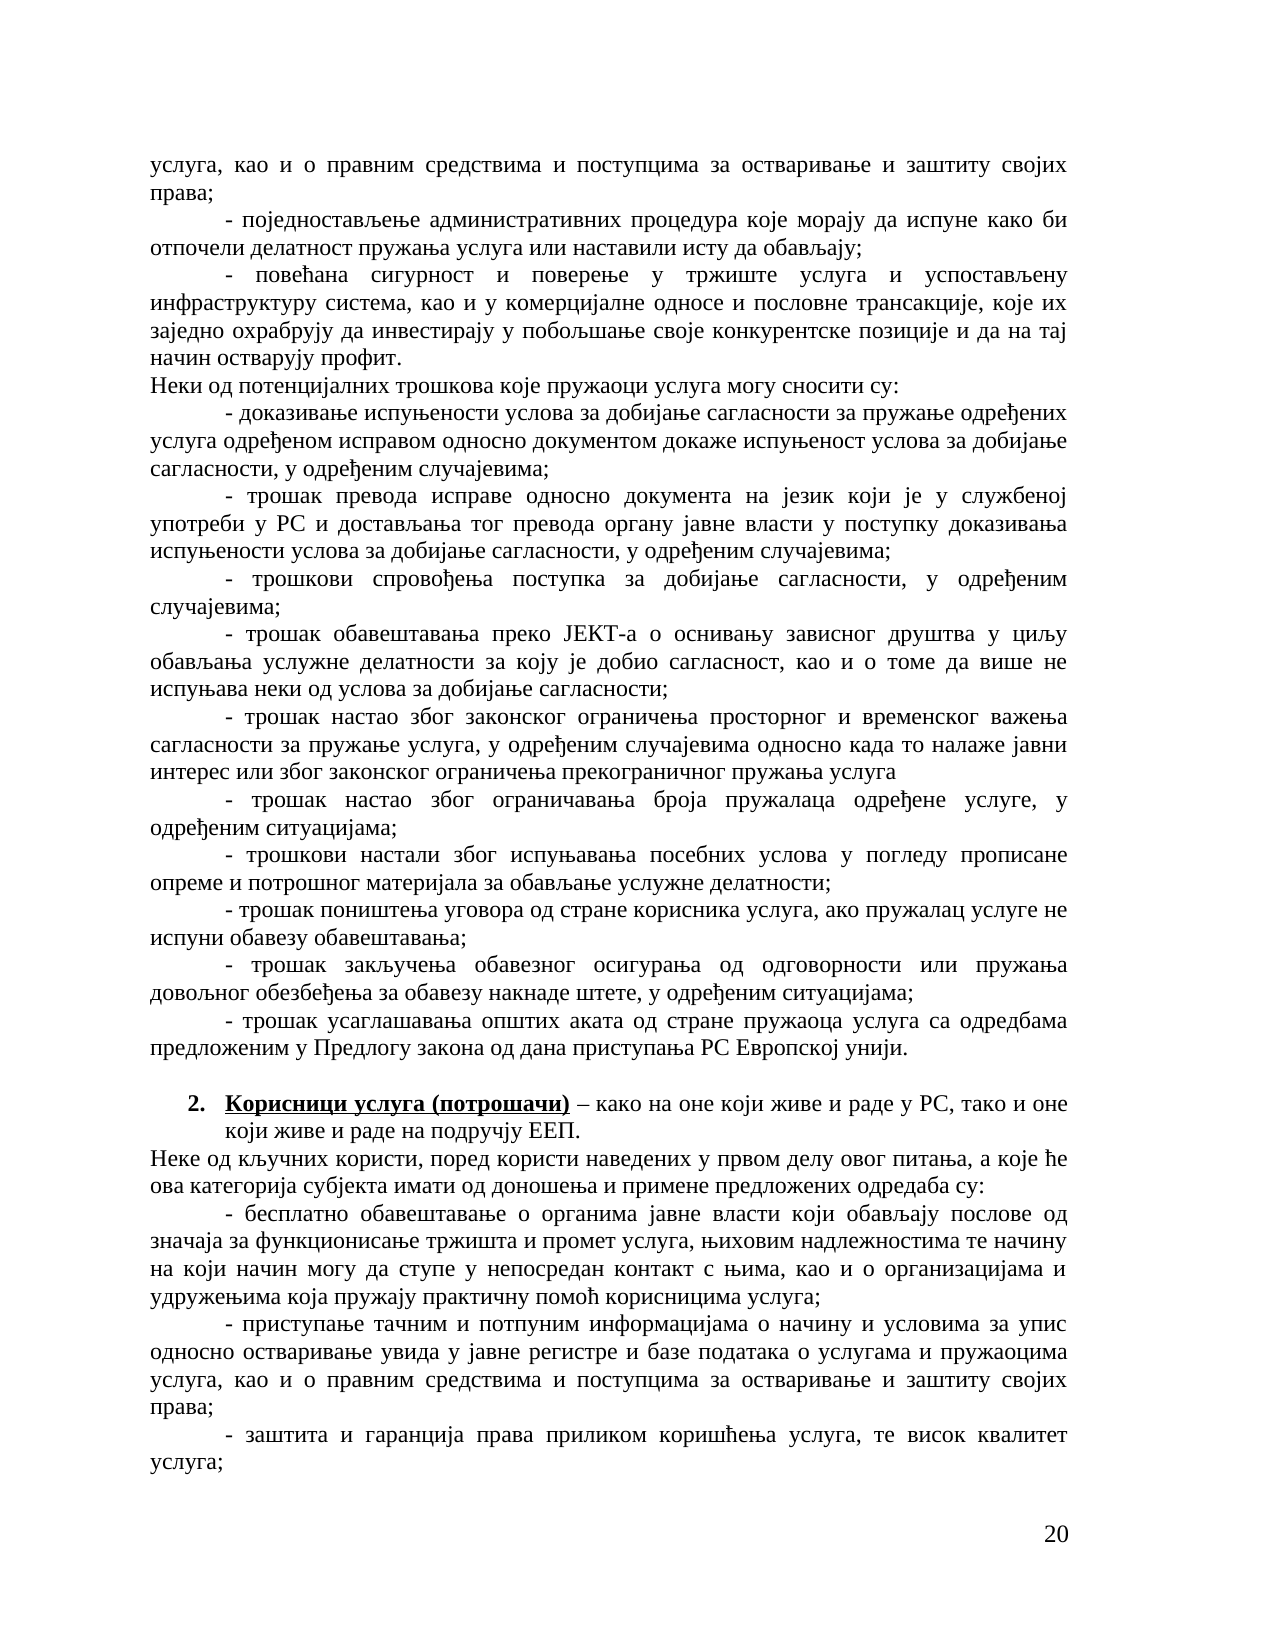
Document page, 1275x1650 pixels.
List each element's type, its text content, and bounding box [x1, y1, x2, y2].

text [150, 150, 1069, 205]
text Неке од кључних користи, поред користи наведених у првом делу овог питања, а које ће ова категорија субјекта имати од доношења и примене предложених одредаба су: [150, 1144, 1069, 1199]
text - трошак настао због ограничавања броја пружалаца одређене услуге, у одређеним ситуацијама; [150, 785, 1069, 840]
text Неки од потенцијалних трошкова које пружаоци услуга могу сносити су: [150, 371, 1069, 398]
text - поједностављење административних процедура које морају да испуне како би отпочели делатност пружања услуга или наставили исту да обављају; [150, 205, 1069, 260]
text - трошкови спровођења поступка за добијање сагласности, у одређеним случајевима; [150, 564, 1069, 619]
text - трошак обавештавања преко ЈЕКТ-а о оснивању зависног друштва у циљy обављања услужне делатности за коју је добио сагласност, као и о томе да више не испуњава неки од услова за добијање сагласности; [150, 619, 1069, 702]
text - бесплатно обавештавање о органима јавне власти који обављају послове од значаја за функционисање тржишта и промет услуга, њиховим надлежностима те начину на који начин могу да ступе у непосредан контакт с њима, као и о организацијама и удружењима која пружају практичну помоћ корисницима услуга; [150, 1199, 1069, 1309]
text - трошак настао због законског ограничења просторног и временског важења сагласности за пружање услуга, у одређеним случајевима односно када то налаже јавни интерес или због законског ограничења прекограничног пружања услуга [150, 702, 1069, 785]
text - трошкови настали због испуњавања посебних услова у погледу прописане опреме и потрошног материјала за обављање услужне делатности; [150, 840, 1069, 895]
text - заштита и гаранција права приликом коришћења услуга, те висок квалитет услуга; [150, 1420, 1069, 1475]
text - повећана сигурност и поверење у тржиште услуга и успостављену инфраструктуру система, као и у комерцијалне односе и пословне трансакције, које их заједно охрабрују да инвестирају у побољшање своје конкурентске позиције и да на тај начин остварују профит. [150, 260, 1069, 371]
text - трошак закључења обавезног осигурања од одговорности или пружања довољног обезбеђења за обавезу накнаде штете, у одређеним ситуацијама; [150, 951, 1069, 1006]
text - трошак поништења уговора од стране корисника услуга, ако пружалац услуге не испуни обавезу обавештавања; [150, 895, 1069, 951]
text - трошак усаглашавања општих аката од стране пружаоца услуга са одредбама предложеним у Предлогу закона од дана приступања РС Европској унији. [150, 1006, 1069, 1061]
text - доказивање испуњености услова за добијање сагласности за пружање одређених услуга одређеном исправом односно документом докаже испуњеност услова за добијање сагласности, у одређеним случајевима; [150, 398, 1069, 481]
text - трошак превода исправе односно документа на језик који је у службеној употреби у РС и достављања тог превода органу јавне власти у поступку доказивања испуњености услова за добијање сагласности, у одређеним случајевима; [150, 481, 1069, 564]
list Корисници услуга (потрошачи) – како на оне који живе и раде у РС, тако и оне који живе и раде на подручју ЕЕП. [187, 1088, 1069, 1144]
